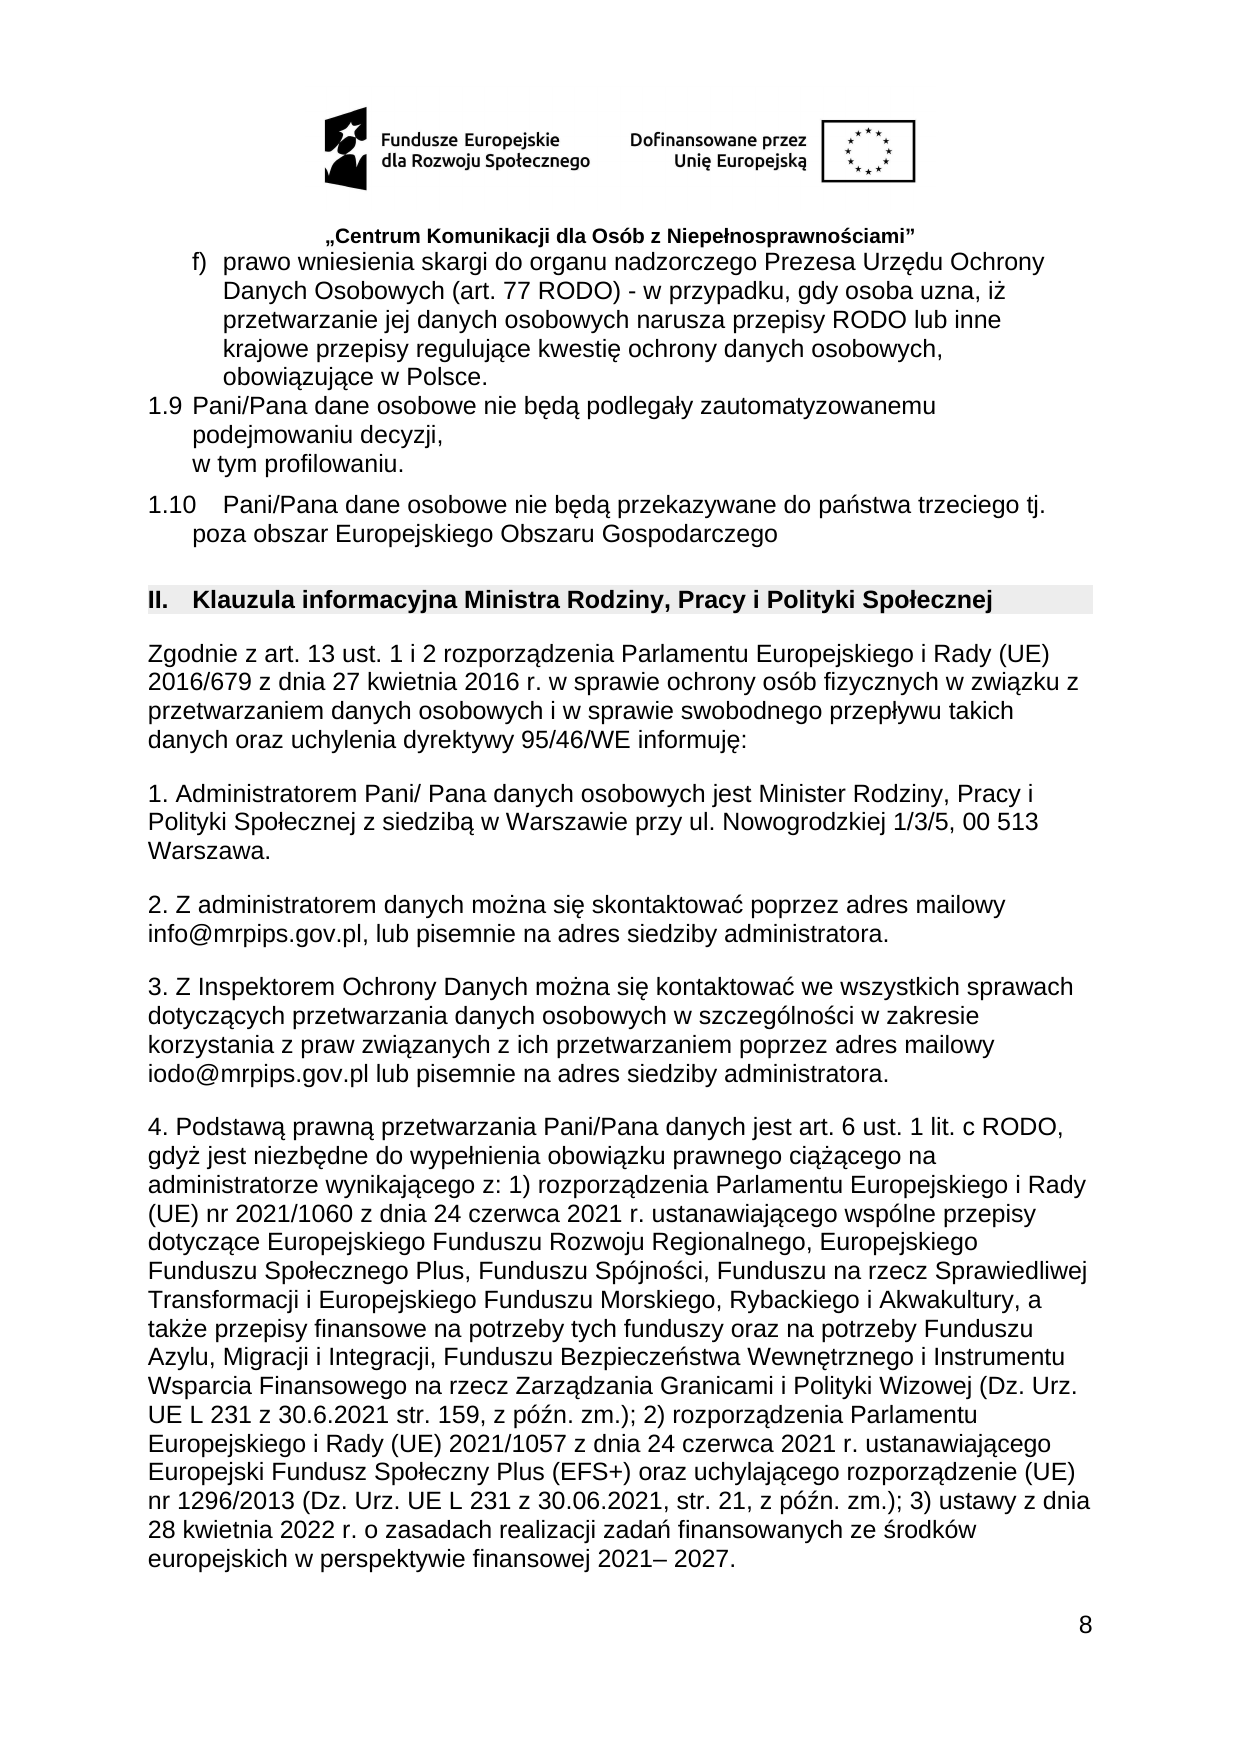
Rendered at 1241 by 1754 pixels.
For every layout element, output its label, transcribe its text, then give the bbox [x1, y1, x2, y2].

text 4. Podstawą prawną przetwarzania Pani/Pana danych jest art. 6 ust. 1 lit. c RODO, gdyż jest niezbędne do wypełnienia obowiązku prawnego ciążącego na administratorze wynikającego z: 1) rozporządzenia Parlamentu Europejskiego i Rady (UE) nr 2021/1060 z dnia 24 czerwca 2021 r. ustanawiającego wspólne przepisy dotyczące Europejskiego Funduszu Rozwoju Regionalnego, Europejskiego Funduszu Społecznego Plus, Funduszu Spójności, Funduszu na rzecz Sprawiedliwej Transformacji i Europejskiego Funduszu Morskiego, Rybackiego i Akwakultury, a także przepisy finansowe na potrzeby tych funduszy oraz na potrzeby Funduszu Azylu, Migracji i Integracji, Funduszu Bezpieczeństwa Wewnętrznego i Instrumentu Wsparcia Finansowego na rzecz Zarządzania Granicami i Polityki Wizowej (Dz. Urz. UE L 231 z 30.6.2021 str. 159, z późn. zm.); 2) rozporządzenia Parlamentu Europejskiego i Rady (UE) 2021/1057 z dnia 24 czerwca 2021 r. ustanawiającego Europejski Fundusz Społeczny Plus (EFS+) oraz uchylającego rozporządzenie (UE) nr 1296/2013 (Dz. Urz. UE L 231 z 30.06.2021, str. 21, z późn. zm.); 3) ustawy z dnia 28 kwietnia 2022 r. o zasadach realizacji zadań finansowanych ze środków europejskich w perspektywie finansowej 2021– 2027. [148, 1112, 1093, 1572]
list Klauzula informacyjna Ministra Rodziny, Pracy i Polityki Społecznej [148, 585, 1093, 614]
text 2. Z administratorem danych można się skontaktować poprzez adres mailowy info@mrpips.gov.pl, lub pisemnie na adres siedziby administratora. [148, 890, 1093, 947]
text 3. Z Inspektorem Ochrony Danych można się kontaktować we wszystkich sprawach dotyczących przetwarzania danych osobowych w szczególności w zakresie korzystania z praw związanych z ich przetwarzaniem poprzez adres mailowy iodo@mrpips.gov.pl lub pisemnie na adres siedziby administratora. [148, 972, 1093, 1087]
text 1. Administratorem Pani/ Pana danych osobowych jest Minister Rodziny, Pracy i Polityki Społecznej z siedzibą w Warszawie przy ul. Nowogrodzkiej 1/3/5, 00 513 Warszawa. [148, 779, 1093, 865]
picture [304, 86, 936, 211]
text Zgodnie z art. 13 ust. 1 i 2 rozporządzenia Parlamentu Europejskiego i Rady (UE) 2016/679 z dnia 27 kwietnia 2016 r. w sprawie ochrony osób fizycznych w związku z przetwarzaniem danych osobowych i w sprawie swobodnego przepływu takich danych oraz uchylenia dyrektywy 95/46/WE informuję: [148, 639, 1093, 754]
list Pani/Pana dane osobowe nie będą przekazywane do państwa trzeciego tj. poza obszar Europejskiego Obszaru Gospodarczego [148, 490, 1093, 547]
list Pani/Pana dane osobowe nie będą podlegały zautomatyzowanemu podejmowaniu decyzji, w tym profilowaniu. [148, 391, 1093, 477]
list prawo wniesienia skargi do organu nadzorczego Prezesa Urzędu Ochrony Danych Osobowych (art. 77 RODO) - w przypadku, gdy osoba uzna, iż przetwarzanie jej danych osobowych narusza przepisy RODO lub inne krajowe przepisy regulujące kwestię ochrony danych osobowych, obowiązujące w Polsce. [192, 247, 1093, 391]
